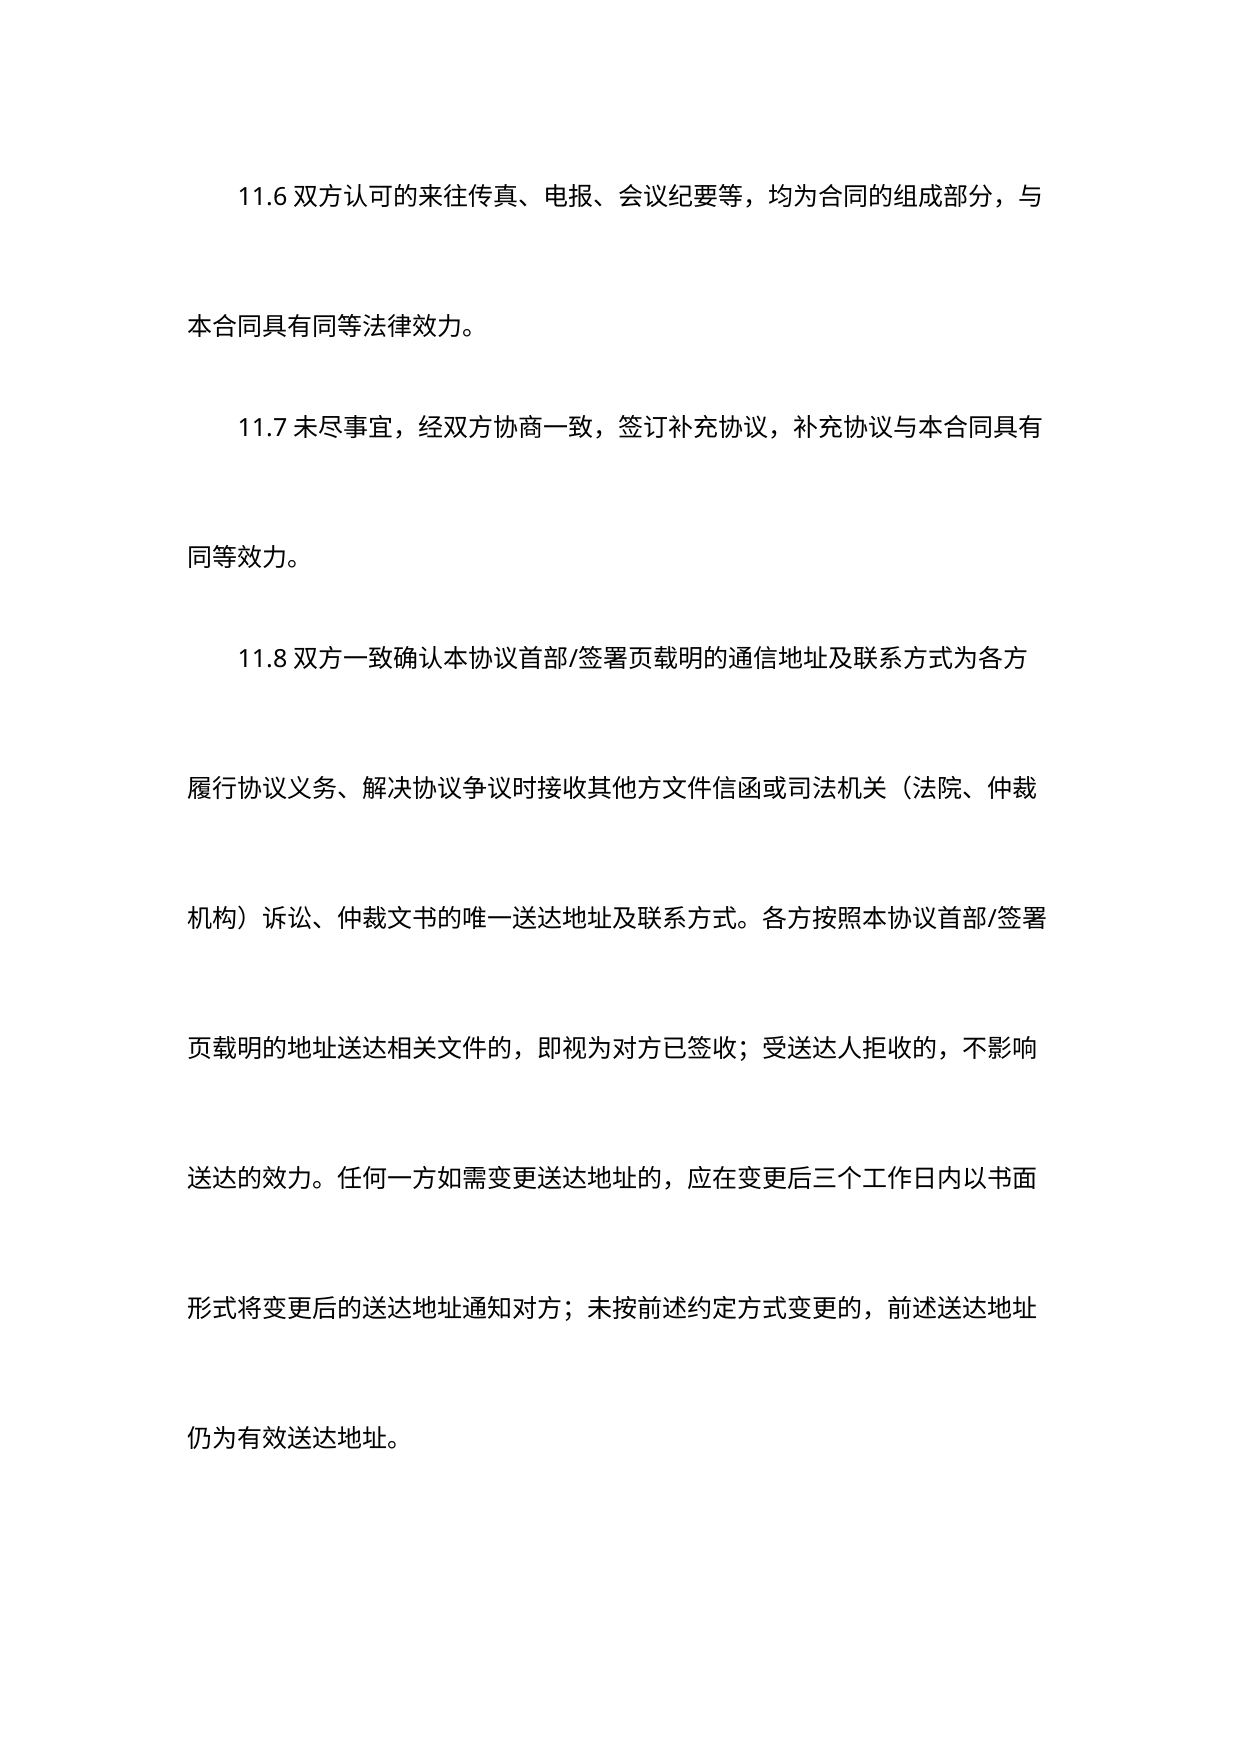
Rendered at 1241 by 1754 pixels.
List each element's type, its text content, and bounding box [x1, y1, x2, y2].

text 11.6 双方认可的来往传真、电报、会议纪要等，均为合同的组成部分，与本合同具有同等法律效力。 [187, 162, 1053, 357]
text 11.7 未尽事宜，经双方协商一致，签订补充协议，补充协议与本合同具有同等效力。 [187, 393, 1053, 588]
text 11.8 双方一致确认本协议首部/签署页载明的通信地址及联系方式为各方履行协议义务、解决协议争议时接收其他方文件信函或司法机关（法院、仲裁机构）诉讼、仲裁文书的唯一送达地址及联系方式。各方按照本协议首部/签署页载明的地址送达相关文件的，即视为对方已签收；受送达人拒收的，不影响送达的效力。任何一方如需变更送达地址的，应在变更后三个工作日内以书面形式将变更后的送达地址通知对方；未按前述约定方式变更的，前述送达地址仍为有效送达地址。 [187, 624, 1053, 1469]
